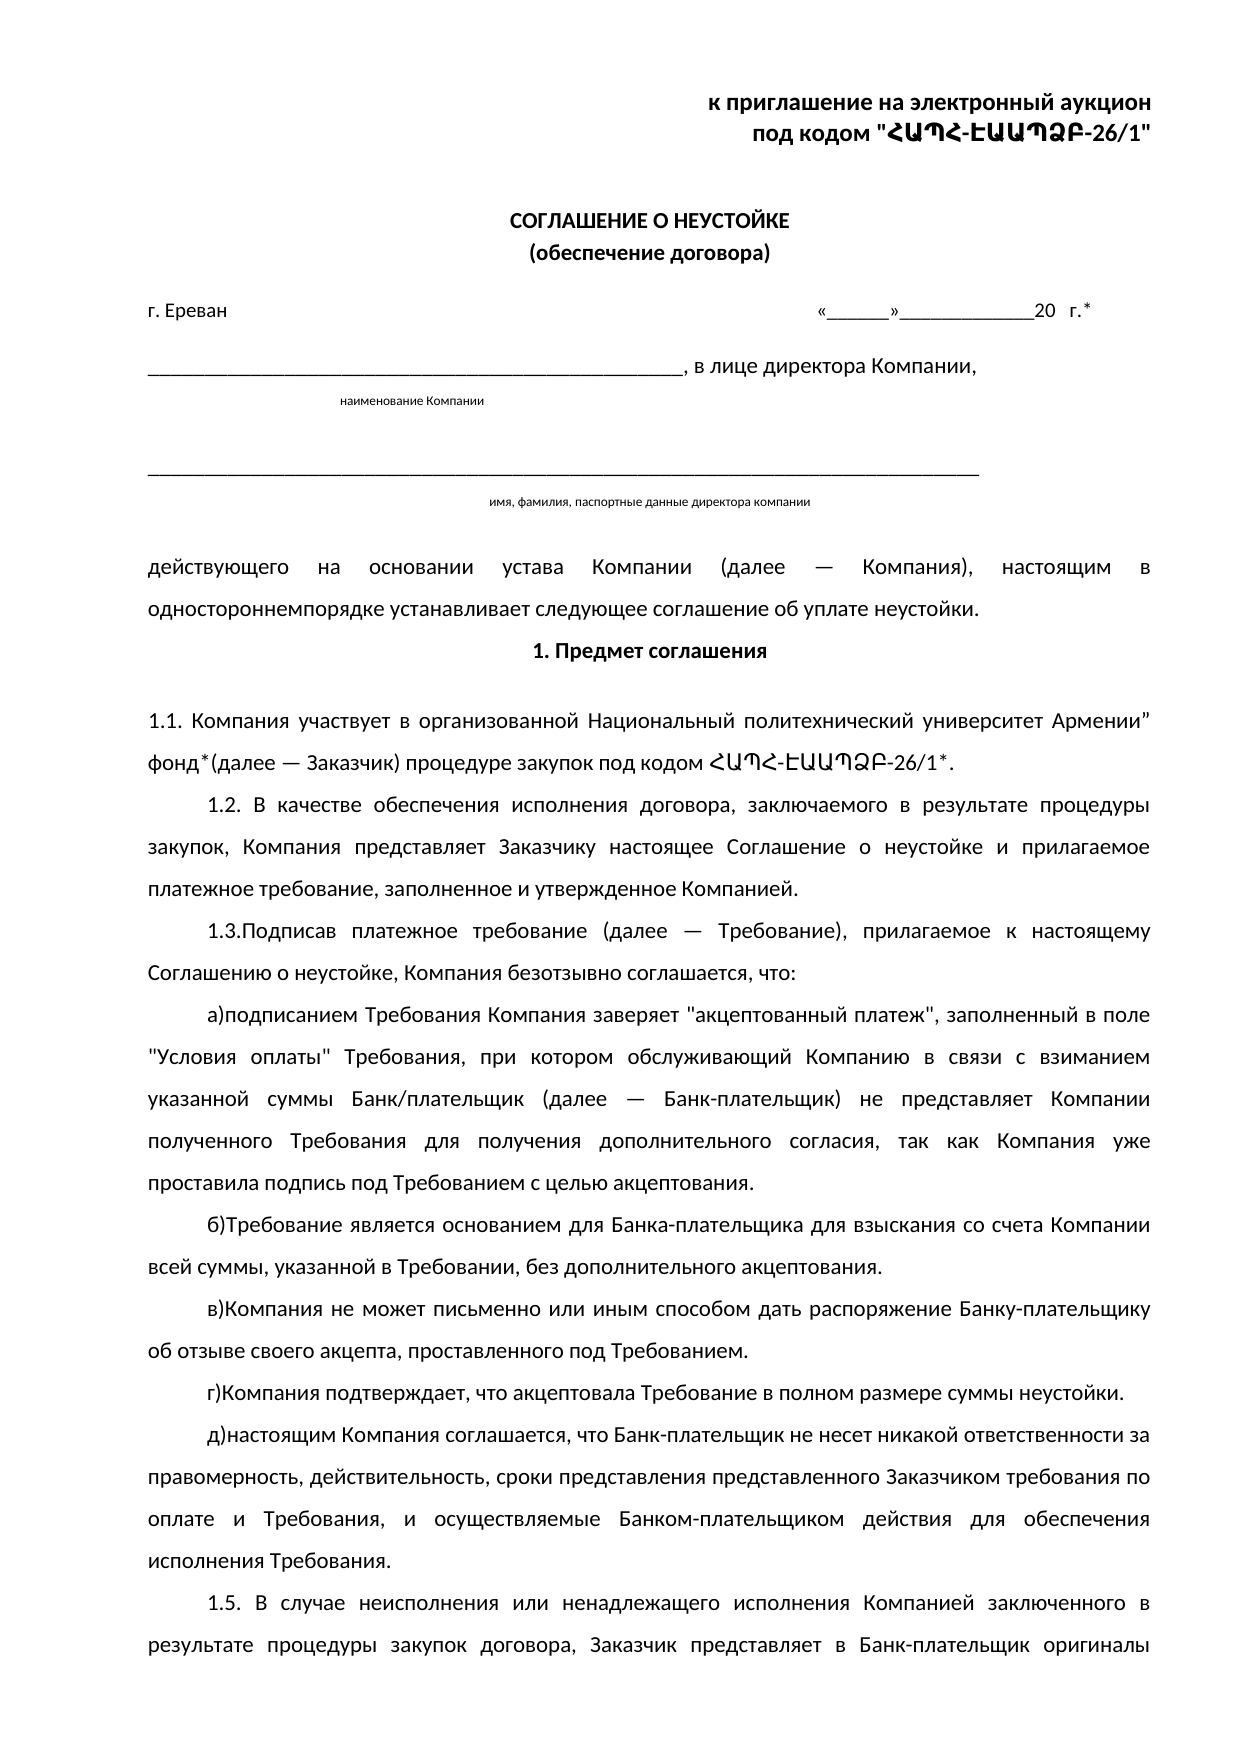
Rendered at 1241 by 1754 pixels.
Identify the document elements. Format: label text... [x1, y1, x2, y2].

text к приглашение на электронный аукцион [177, 86, 1152, 117]
text имя, фамилия, паспортные данные директора компании [148, 494, 1152, 522]
text 1. Предмет соглашения [148, 636, 1152, 664]
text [148, 1588, 1152, 1658]
text д)настоящим Компания соглашается, что Банк-плательщик не несет никакой ответственности за правомерность, действительность, сроки представления представленного Заказчиком требования по оплате и Требования, и осуществляемые Банком-плательщиком действия для обеспечения исполнения Требования. [148, 1420, 1152, 1574]
table_header г. Ереван [136, 297, 635, 351]
text _________________________________________________________________________ [148, 452, 1152, 480]
text а)подписанием Требования Компания заверяет "акцептованный платеж", заполненный в поле "Условия оплаты" Требования, при котором обслуживающий Компанию в связи с взиманием указанной суммы Банк/плательщик (далее — Банк-плательщик) не представляет Компании полученного Требования для получения дополнительного согласия, так как Компания уже проставила подпись под Требованием с целью акцептования. [148, 1000, 1152, 1196]
text г)Компания подтверждает, что акцептовала Требование в полном размере суммы неустойки. [148, 1378, 1152, 1406]
text 1.3.Подписав платежное требование (далее — Требование), прилагаемое к настоящему Соглашению о неустойке, Компания безотзывно соглашается, что: [148, 916, 1152, 986]
table_header «______»_____________20 г.* [635, 297, 1104, 351]
text 1.2. В качестве обеспечения исполнения договора, заключаемого в результате процедуры закупок, Компания представляет Заказчику настоящее Соглашение о неустойке и прилагаемое платежное требование, заполненное и утвержденное Компанией. [148, 790, 1152, 902]
text под кодом "ՀԱՊՀ-ԷԱԱՊՁԲ-26/1" [148, 117, 1152, 147]
text наименование Компании [340, 393, 1152, 421]
text действующего на основании устава Компании (далее — Компания), настоящим в одностороннемпорядке устанавливает следующее соглашение об уплате неустойки. [148, 552, 1152, 622]
text 1.1. Компания участвует в организованной Национальный политехнический университет Армении” фонд*(далее — Заказчик) процедуре закупок под кодом ՀԱՊՀ-ԷԱԱՊՁԲ-26/1*. [148, 706, 1152, 776]
text СОГЛАШЕНИЕ О НЕУСТОЙКЕ [148, 206, 1152, 234]
text _______________________________________________, в лице директора Компании, [148, 351, 1152, 379]
text б)Требование является основанием для Банка-плательщика для взыскания со счета Компании всей суммы, указанной в Требовании, без дополнительного акцептования. [148, 1210, 1152, 1280]
text в)Компания не может письменно или иным способом дать распоряжение Банку-плательщику об отзыве своего акцепта, проставленного под Требованием. [148, 1294, 1152, 1364]
text (обеспечение договора) [148, 238, 1152, 266]
